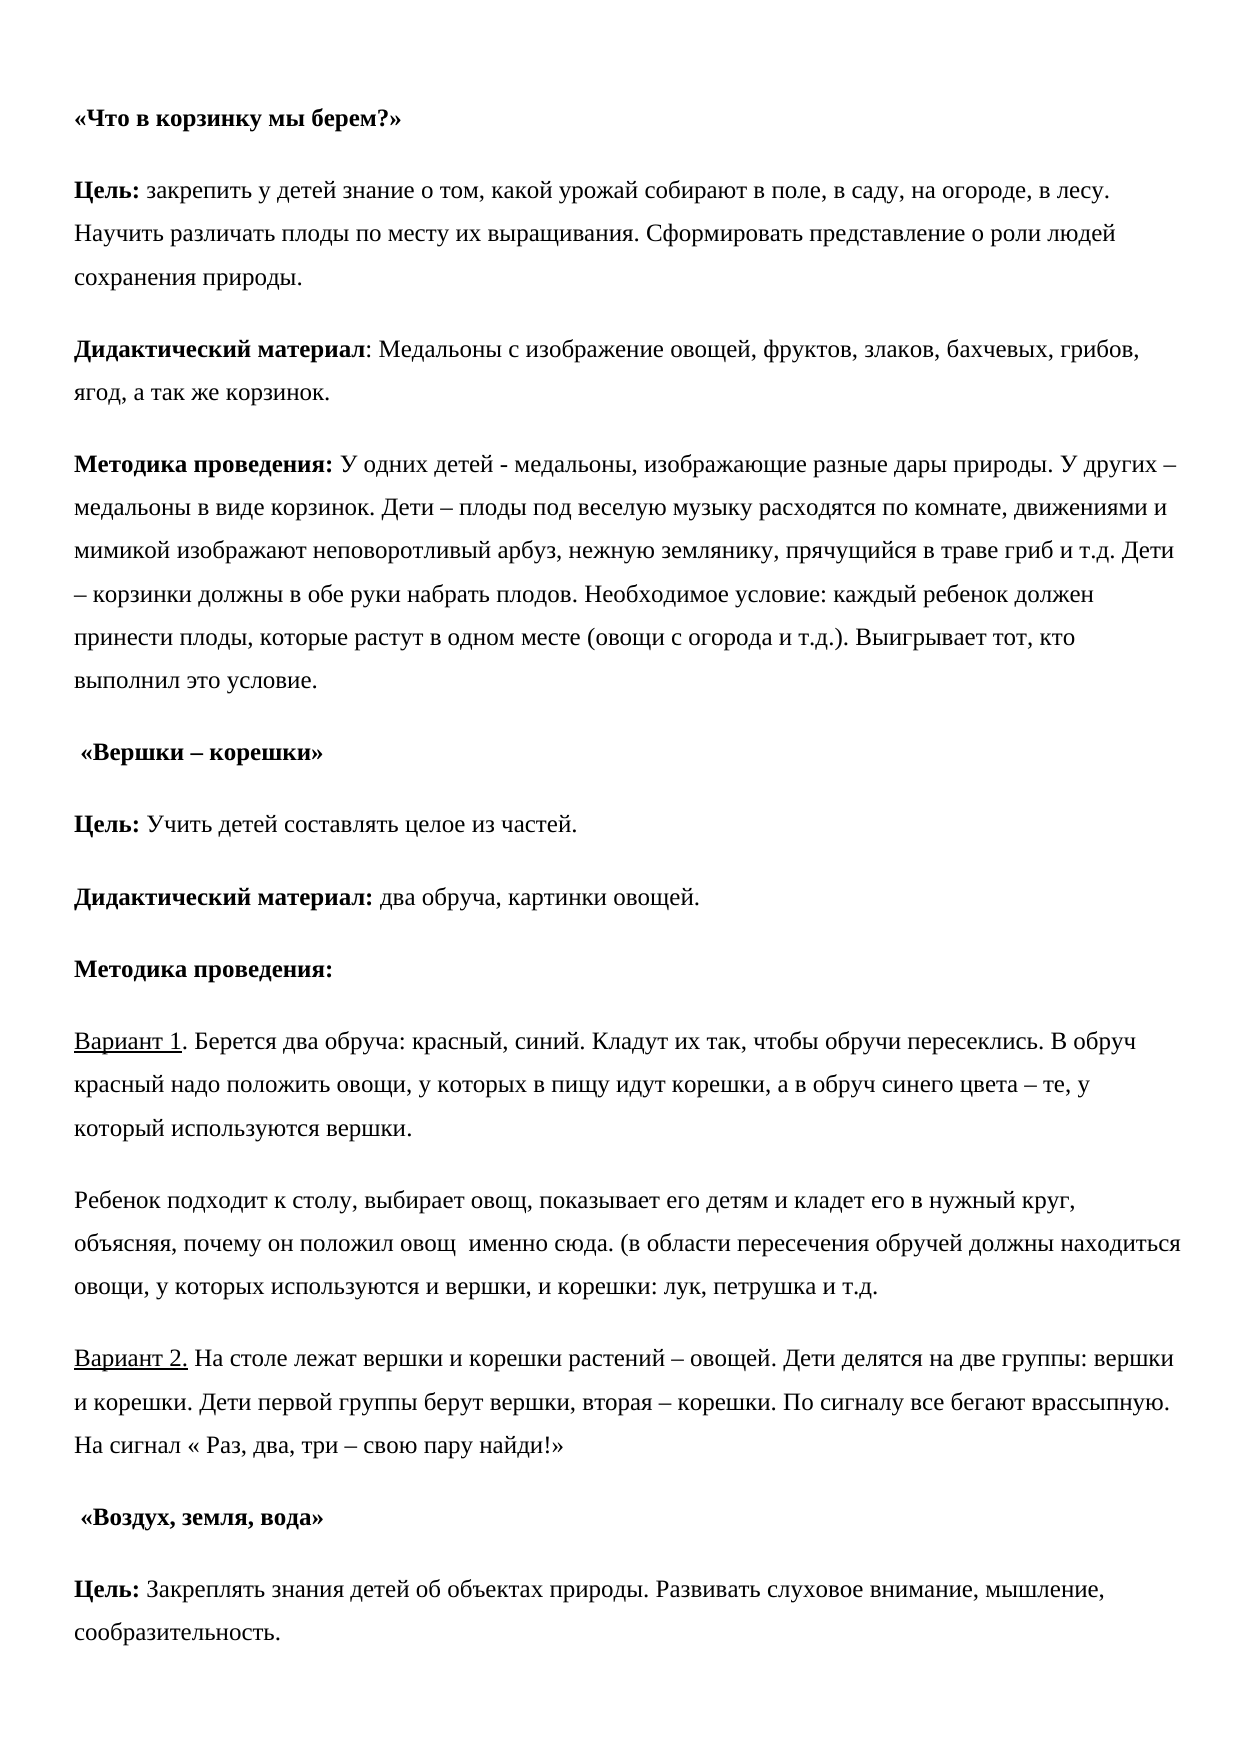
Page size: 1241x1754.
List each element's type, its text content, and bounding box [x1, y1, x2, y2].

text Цель: Закреплять знания детей об объектах природы. Развивать слуховое внимание, мышление, сообразительность. [74, 1574, 1181, 1646]
text Ребенок подходит к столу, выбирает овощ, показывает его детям и кладет его в нужный круг, объясняя, почему он положил овощ именно сюда. (в области пересечения обручей должны находиться овощи, у которых используются и вершки, и корешки: лук, петрушка и т.д. [74, 1185, 1181, 1300]
text Цель: закрепить у детей знание о том, какой урожай собирают в поле, в саду, на огороде, в лесу. Научить различать плоды по месту их выращивания. Сформировать представление о роли людей сохранения природы. [74, 175, 1181, 290]
text Цель: Учить детей составлять целое из частей. [74, 809, 1181, 838]
text Вариант 1. Берется два обруча: красный, синий. Кладут их так, чтобы обручи пересеклись. В обруч красный надо положить овощи, у которых в пищу идут корешки, а в обруч синего цвета – те, у который используются вершки. [74, 1026, 1181, 1141]
text Методика проведения: [74, 954, 1181, 983]
text Вариант 2. На столе лежат вершки и корешки растений – овощей. Дети делятся на две группы: вершки и корешки. Дети первой группы берут вершки, вторая – корешки. По сигналу все бегают врассыпную. На сигнал « Раз, два, три – свою пару найди!» [74, 1343, 1181, 1458]
text «Вершки – корешки» [74, 737, 1181, 766]
text Дидактический материал: Медальоны с изображение овощей, фруктов, злаков, бахчевых, грибов, ягод, а так же корзинок. [74, 334, 1181, 406]
text Методика проведения: У одних детей - медальоны, изображающие разные дары природы. У других – медальоны в виде корзинок. Дети – плоды под веселую музыку расходятся по комнате, движениями и мимикой изображают неповоротливый арбуз, нежную землянику, прячущийся в траве гриб и т.д. Дети – корзинки должны в обе руки набрать плодов. Необходимое условие: каждый ребенок должен принести плоды, которые растут в одном месте (овощи с огорода и т.д.). Выигрывает тот, кто выполнил это условие. [74, 449, 1181, 694]
text «Что в корзинку мы берем?» [74, 103, 1181, 132]
text «Воздух, земля, вода» [74, 1502, 1181, 1531]
text Дидактический материал: два обруча, картинки овощей. [74, 882, 1181, 911]
